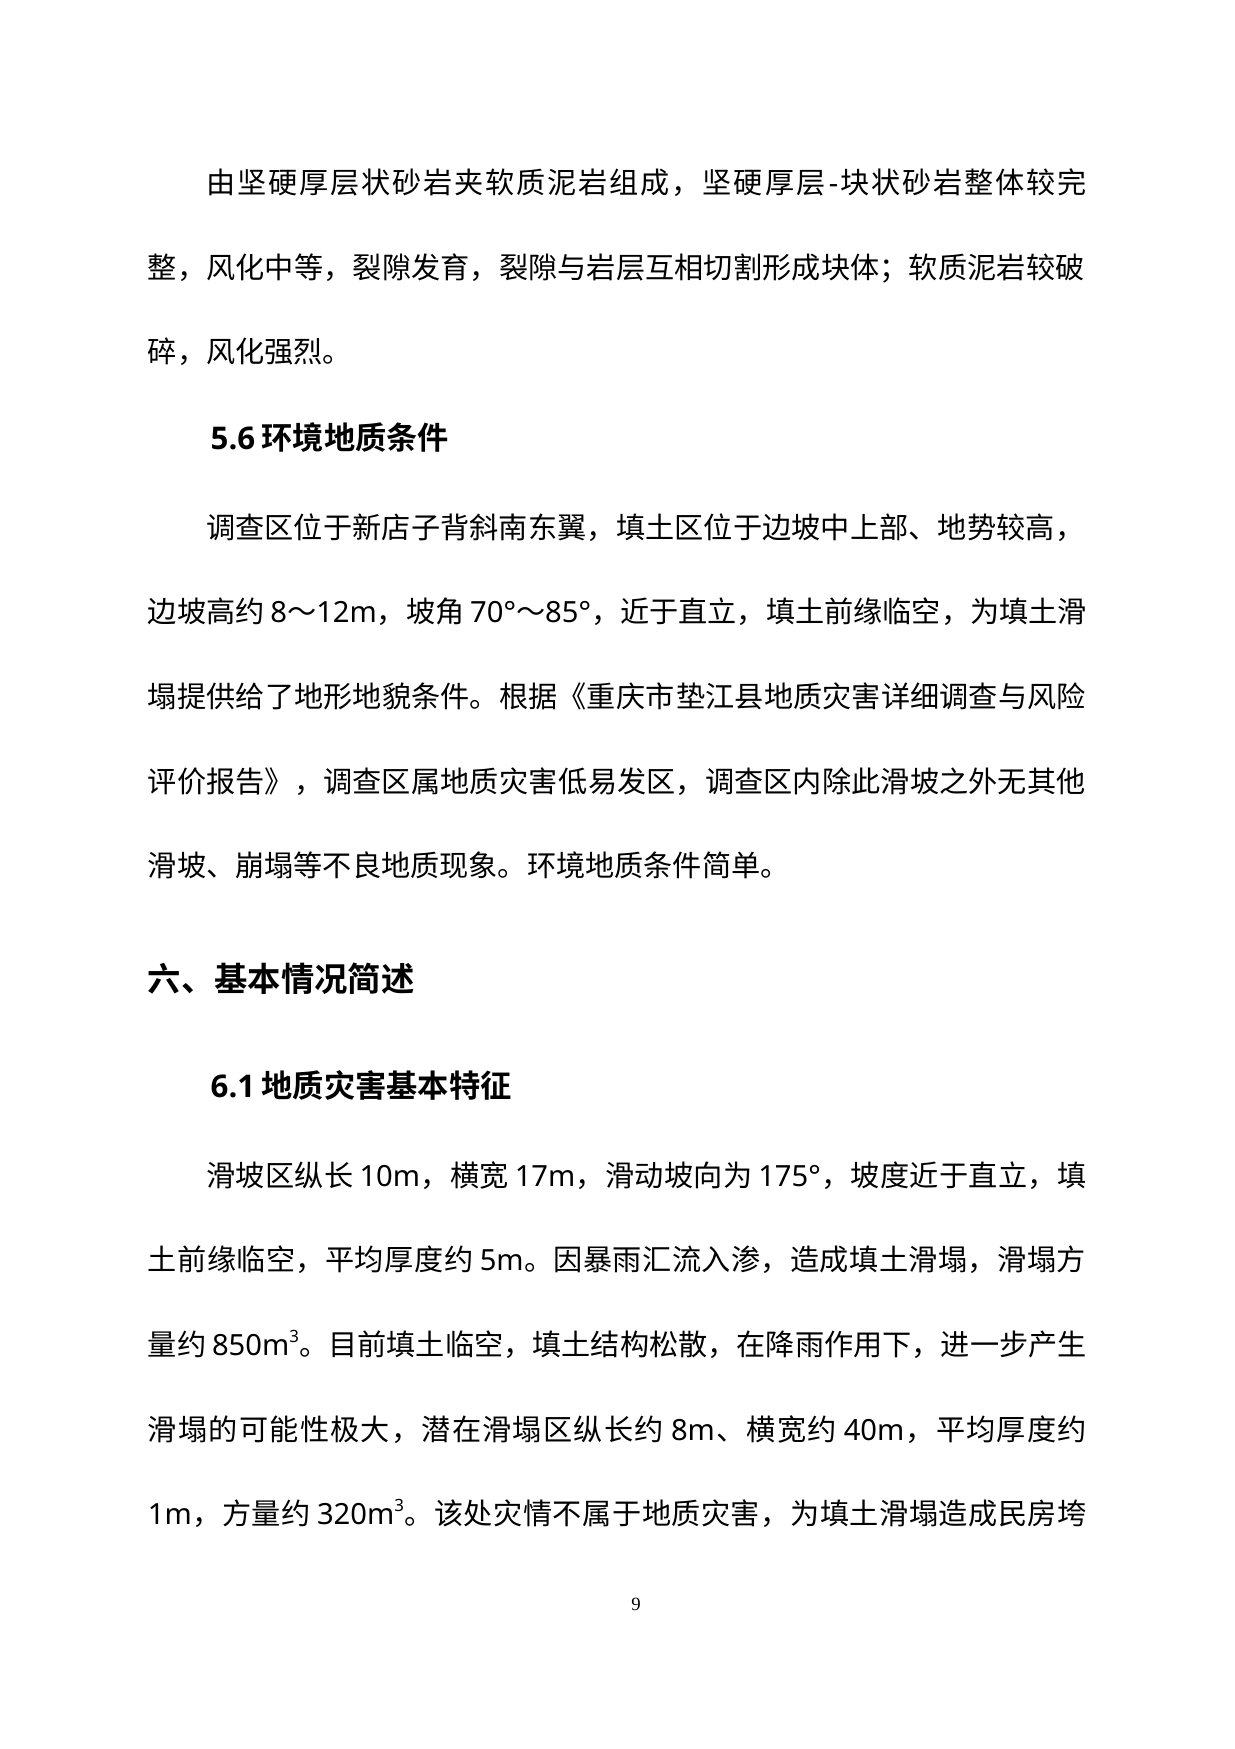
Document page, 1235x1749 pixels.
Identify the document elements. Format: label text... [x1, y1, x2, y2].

subtitle 六、基本情况简述 [148, 952, 1087, 1001]
text 由坚硬厚层状砂岩夹软质泥岩组成，坚硬厚层-块状砂岩整体较完整，风化中等，裂隙发育，裂隙与岩层互相切割形成块体；软质泥岩较破碎，风化强烈。 [148, 159, 1087, 371]
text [148, 1152, 1087, 1533]
subtitle 5.6环境地质条件 [148, 413, 1087, 459]
text 调查区位于新店子背斜南东翼，填土区位于边坡中上部、地势较高，边坡高约8～12m，坡角70°～85°，近于直立，填土前缘临空，为填土滑塌提供给了地形地貌条件。根据《重庆市垫江县地质灾害详细调查与风险评价报告》，调查区属地质灾害低易发区，调查区内除此滑坡之外无其他滑坡、崩塌等不良地质现象。环境地质条件简单。 [148, 504, 1087, 885]
subtitle 6.1地质灾害基本特征 [148, 1061, 1087, 1107]
